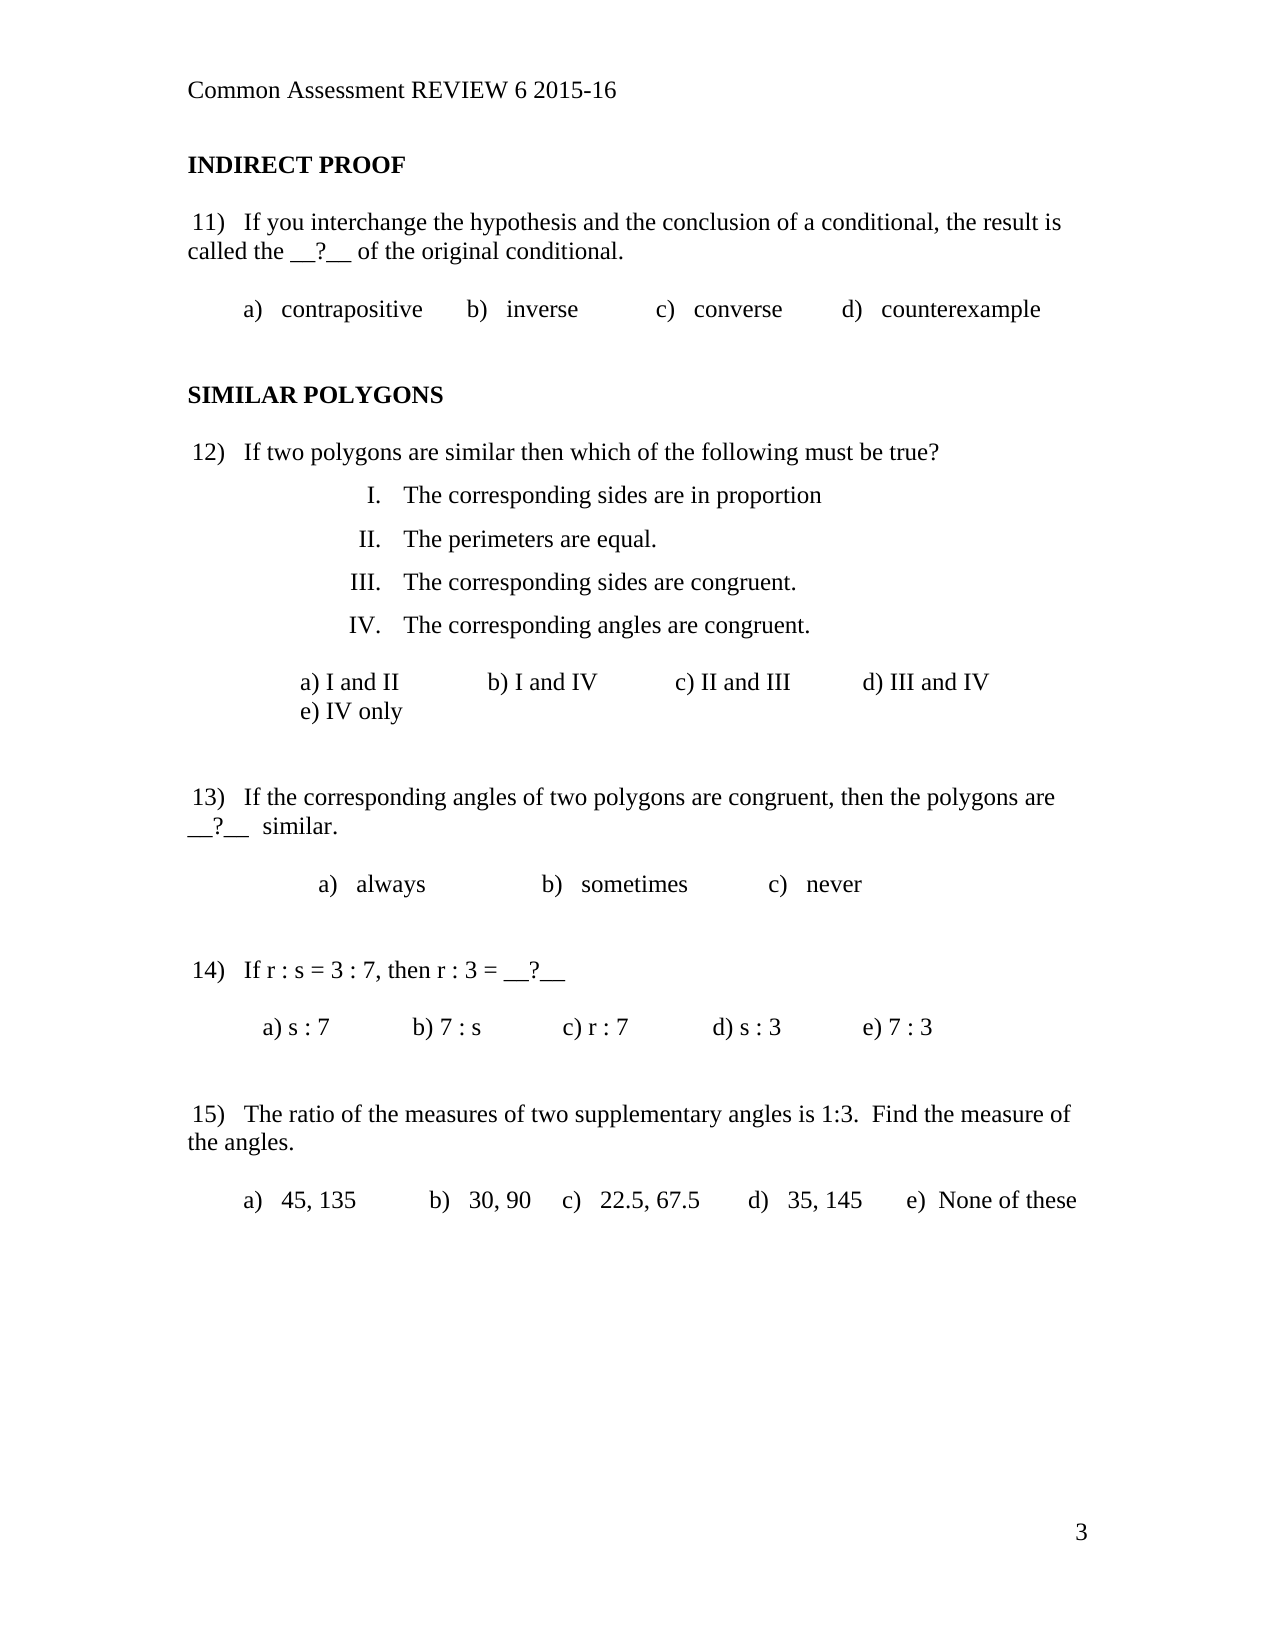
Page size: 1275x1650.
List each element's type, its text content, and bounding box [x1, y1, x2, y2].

text IV. The corresponding angles are congruent. [187, 610, 1087, 639]
text a) s : 7 b) 7 : s c) r : 7 d) s : 3 e) 7 : 3 [187, 1012, 1087, 1041]
subtitle INDIRECT PROOF [187, 150, 1087, 179]
text III. The corresponding sides are congruent. [187, 567, 1087, 596]
text 12) If two polygons are similar then which of the following must be true? [187, 437, 1087, 466]
text a) always b) sometimes c) never [187, 869, 1087, 897]
text a) contrapositive b) inverse c) converse d) counterexample [187, 294, 1087, 322]
text 13) If the corresponding angles of two polygons are congruent, then the polygons are __?__ similar. [187, 782, 1087, 840]
text a) 45, 135 b) 30, 90 c) 22.5, 67.5 d) 35, 145 e) None of these [187, 1185, 1087, 1214]
text 15) The ratio of the measures of two supplementary angles is 1:3. Find the measure of the angles. [187, 1099, 1087, 1156]
text 11) If you interchange the hypothesis and the conclusion of a conditional, the result is called the __?__ of the original conditional. [187, 207, 1087, 265]
text 14) If r : s = 3 : 7, then r : 3 = __?__ [187, 955, 1087, 984]
text a) I and II b) I and IV c) II and III d) III and IV e) IV only [187, 667, 1087, 725]
subtitle SIMILAR POLYGONS [187, 380, 1087, 409]
text I. The corresponding sides are in proportion [187, 481, 1087, 509]
text II. The perimeters are equal. [187, 524, 1087, 552]
